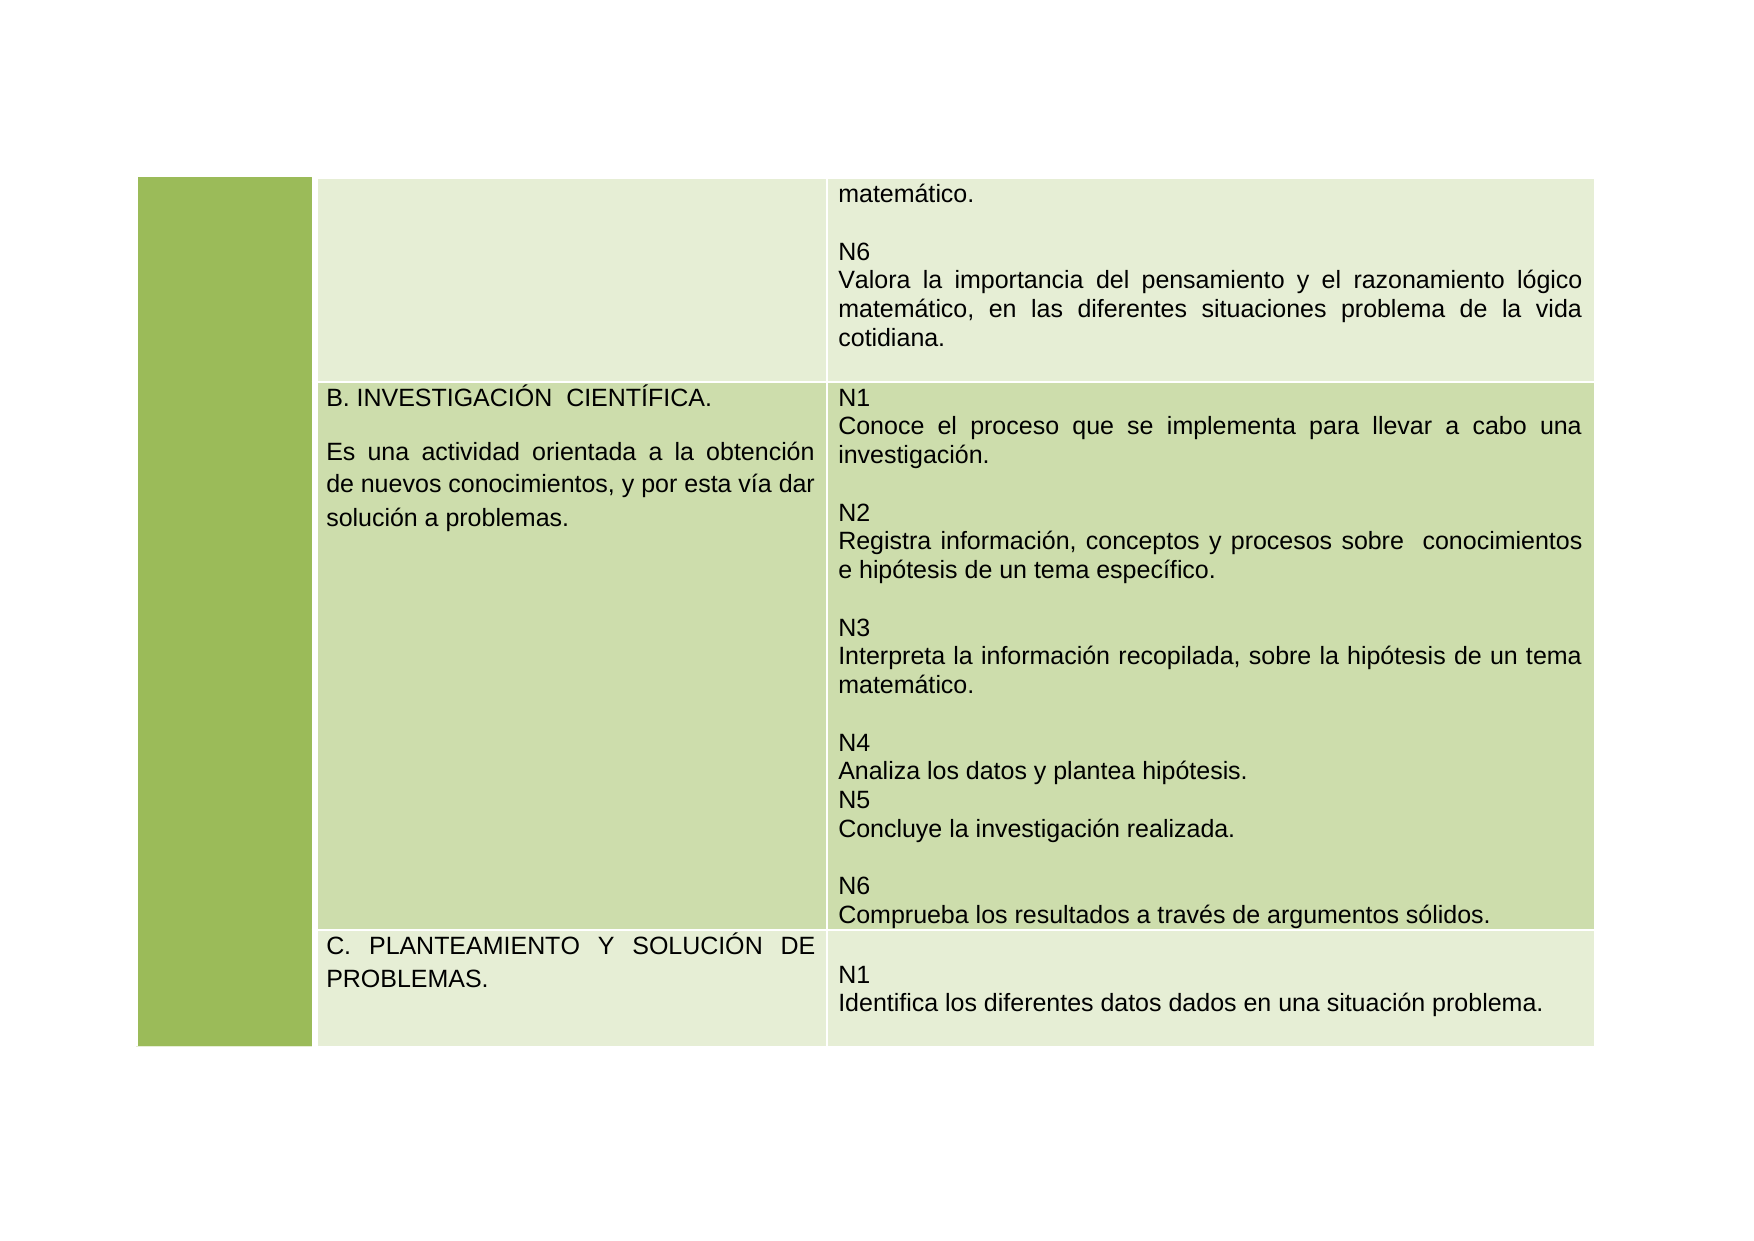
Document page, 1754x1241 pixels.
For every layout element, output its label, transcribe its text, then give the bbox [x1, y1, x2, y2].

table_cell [828, 931, 1594, 1046]
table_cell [318, 931, 826, 1046]
table_cell B. INVESTIGACIÓN CIENTÍFICA. Es una actividad orientada a la obtención de nuevos conocimientos, y por esta vía dar solución a problemas. [318, 383, 826, 929]
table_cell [828, 179, 1594, 381]
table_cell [318, 179, 826, 381]
table_cell N1 Conoce el proceso que se implementa para llevar a cabo una investigación. N2 Registra información, conceptos y procesos sobre conocimientos e hipótesis de un tema específico. N3 Interpreta la información recopilada, sobre la hipótesis de un tema matemático. N4 Analiza los datos y plantea hipótesis. N5 Concluye la investigación realizada. N6 Comprueba los resultados a través de argumentos sólidos. [828, 383, 1594, 929]
